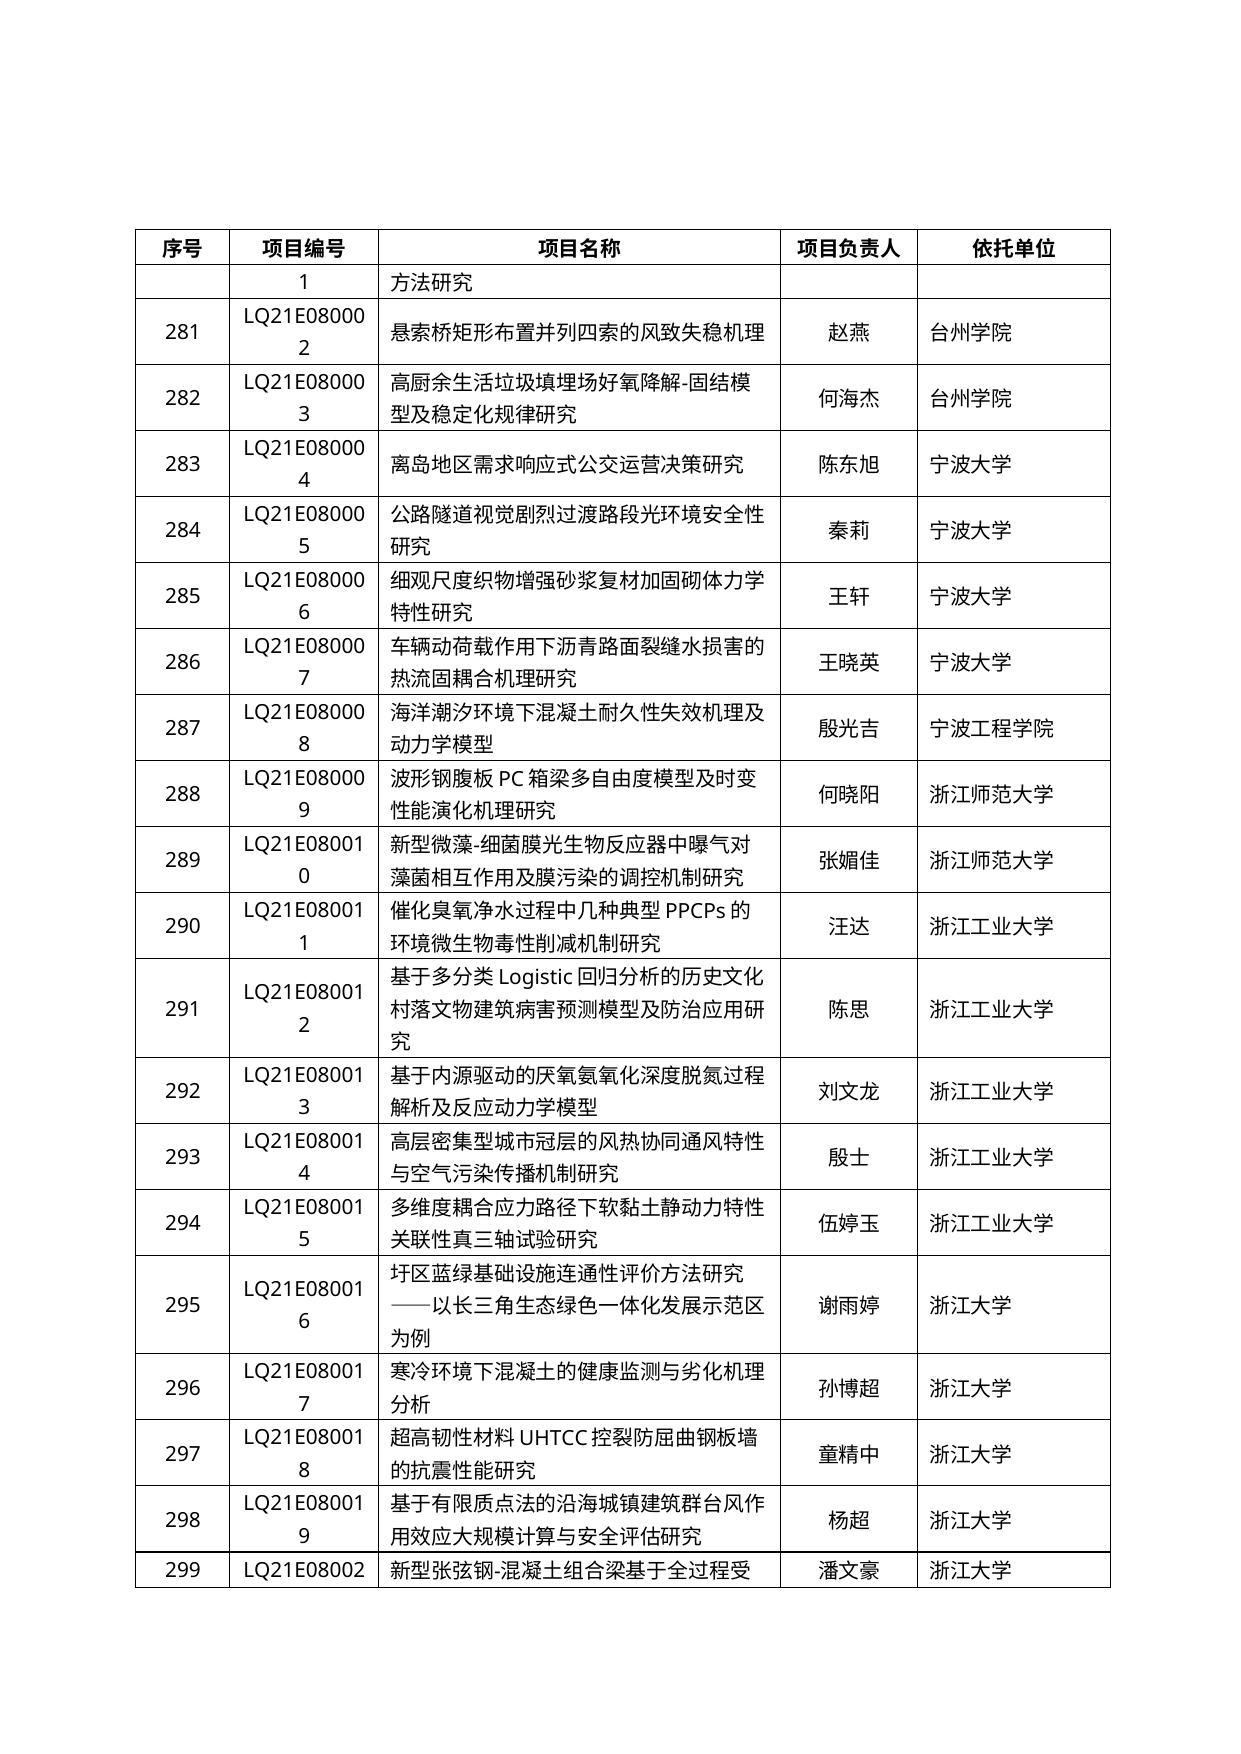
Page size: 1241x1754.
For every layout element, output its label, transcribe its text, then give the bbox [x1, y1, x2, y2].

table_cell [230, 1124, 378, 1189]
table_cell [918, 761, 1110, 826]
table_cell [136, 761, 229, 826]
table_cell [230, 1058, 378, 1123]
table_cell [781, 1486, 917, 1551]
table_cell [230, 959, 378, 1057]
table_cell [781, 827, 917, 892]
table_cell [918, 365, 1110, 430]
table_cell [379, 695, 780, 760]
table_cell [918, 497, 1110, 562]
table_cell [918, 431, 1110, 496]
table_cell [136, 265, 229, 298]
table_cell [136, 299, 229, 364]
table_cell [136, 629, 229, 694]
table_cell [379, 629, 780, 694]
table_header 依托单位 [918, 230, 1110, 264]
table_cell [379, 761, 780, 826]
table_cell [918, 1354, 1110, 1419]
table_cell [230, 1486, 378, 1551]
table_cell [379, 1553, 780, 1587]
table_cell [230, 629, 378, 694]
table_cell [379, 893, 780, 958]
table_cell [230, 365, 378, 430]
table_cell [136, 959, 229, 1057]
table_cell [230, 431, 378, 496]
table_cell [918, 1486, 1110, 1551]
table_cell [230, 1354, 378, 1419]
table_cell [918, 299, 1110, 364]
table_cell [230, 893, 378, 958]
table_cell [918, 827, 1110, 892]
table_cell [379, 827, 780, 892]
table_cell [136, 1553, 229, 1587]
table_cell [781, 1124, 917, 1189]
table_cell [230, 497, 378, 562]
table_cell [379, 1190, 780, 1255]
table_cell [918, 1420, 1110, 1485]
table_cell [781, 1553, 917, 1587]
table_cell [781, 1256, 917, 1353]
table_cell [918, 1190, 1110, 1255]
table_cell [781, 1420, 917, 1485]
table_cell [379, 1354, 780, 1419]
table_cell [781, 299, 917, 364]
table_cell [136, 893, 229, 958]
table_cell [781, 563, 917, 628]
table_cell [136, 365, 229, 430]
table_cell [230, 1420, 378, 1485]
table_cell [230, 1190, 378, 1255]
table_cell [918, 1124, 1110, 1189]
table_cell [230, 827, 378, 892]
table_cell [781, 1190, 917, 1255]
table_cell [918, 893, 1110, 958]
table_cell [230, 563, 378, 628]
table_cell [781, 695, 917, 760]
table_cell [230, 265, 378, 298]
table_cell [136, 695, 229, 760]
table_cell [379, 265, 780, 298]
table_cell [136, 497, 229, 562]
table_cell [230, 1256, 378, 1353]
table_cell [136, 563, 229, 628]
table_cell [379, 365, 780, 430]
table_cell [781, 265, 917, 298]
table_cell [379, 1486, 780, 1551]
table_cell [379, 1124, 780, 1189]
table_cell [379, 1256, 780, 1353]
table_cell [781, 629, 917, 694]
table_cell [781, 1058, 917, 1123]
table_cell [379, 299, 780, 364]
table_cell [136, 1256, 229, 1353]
table_header 序号 [136, 230, 229, 264]
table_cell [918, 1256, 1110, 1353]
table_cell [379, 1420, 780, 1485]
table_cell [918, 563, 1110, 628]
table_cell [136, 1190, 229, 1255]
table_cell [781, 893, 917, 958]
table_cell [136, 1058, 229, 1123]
table_header 项目负责人 [781, 230, 917, 264]
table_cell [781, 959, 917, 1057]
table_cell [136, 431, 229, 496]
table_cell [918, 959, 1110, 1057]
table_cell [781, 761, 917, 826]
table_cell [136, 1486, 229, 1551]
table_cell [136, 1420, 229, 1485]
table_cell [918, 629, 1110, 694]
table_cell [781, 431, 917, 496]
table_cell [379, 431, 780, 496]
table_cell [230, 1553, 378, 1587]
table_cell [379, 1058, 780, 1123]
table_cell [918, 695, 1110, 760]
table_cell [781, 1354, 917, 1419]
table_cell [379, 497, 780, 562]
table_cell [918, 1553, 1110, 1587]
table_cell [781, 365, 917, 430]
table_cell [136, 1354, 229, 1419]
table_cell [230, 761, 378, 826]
table_header 项目名称 [379, 230, 780, 264]
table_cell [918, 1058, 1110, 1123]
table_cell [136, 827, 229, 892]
table_header 项目编号 [230, 230, 378, 264]
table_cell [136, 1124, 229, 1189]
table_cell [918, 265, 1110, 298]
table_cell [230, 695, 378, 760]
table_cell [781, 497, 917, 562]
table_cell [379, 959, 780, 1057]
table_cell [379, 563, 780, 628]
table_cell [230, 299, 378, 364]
